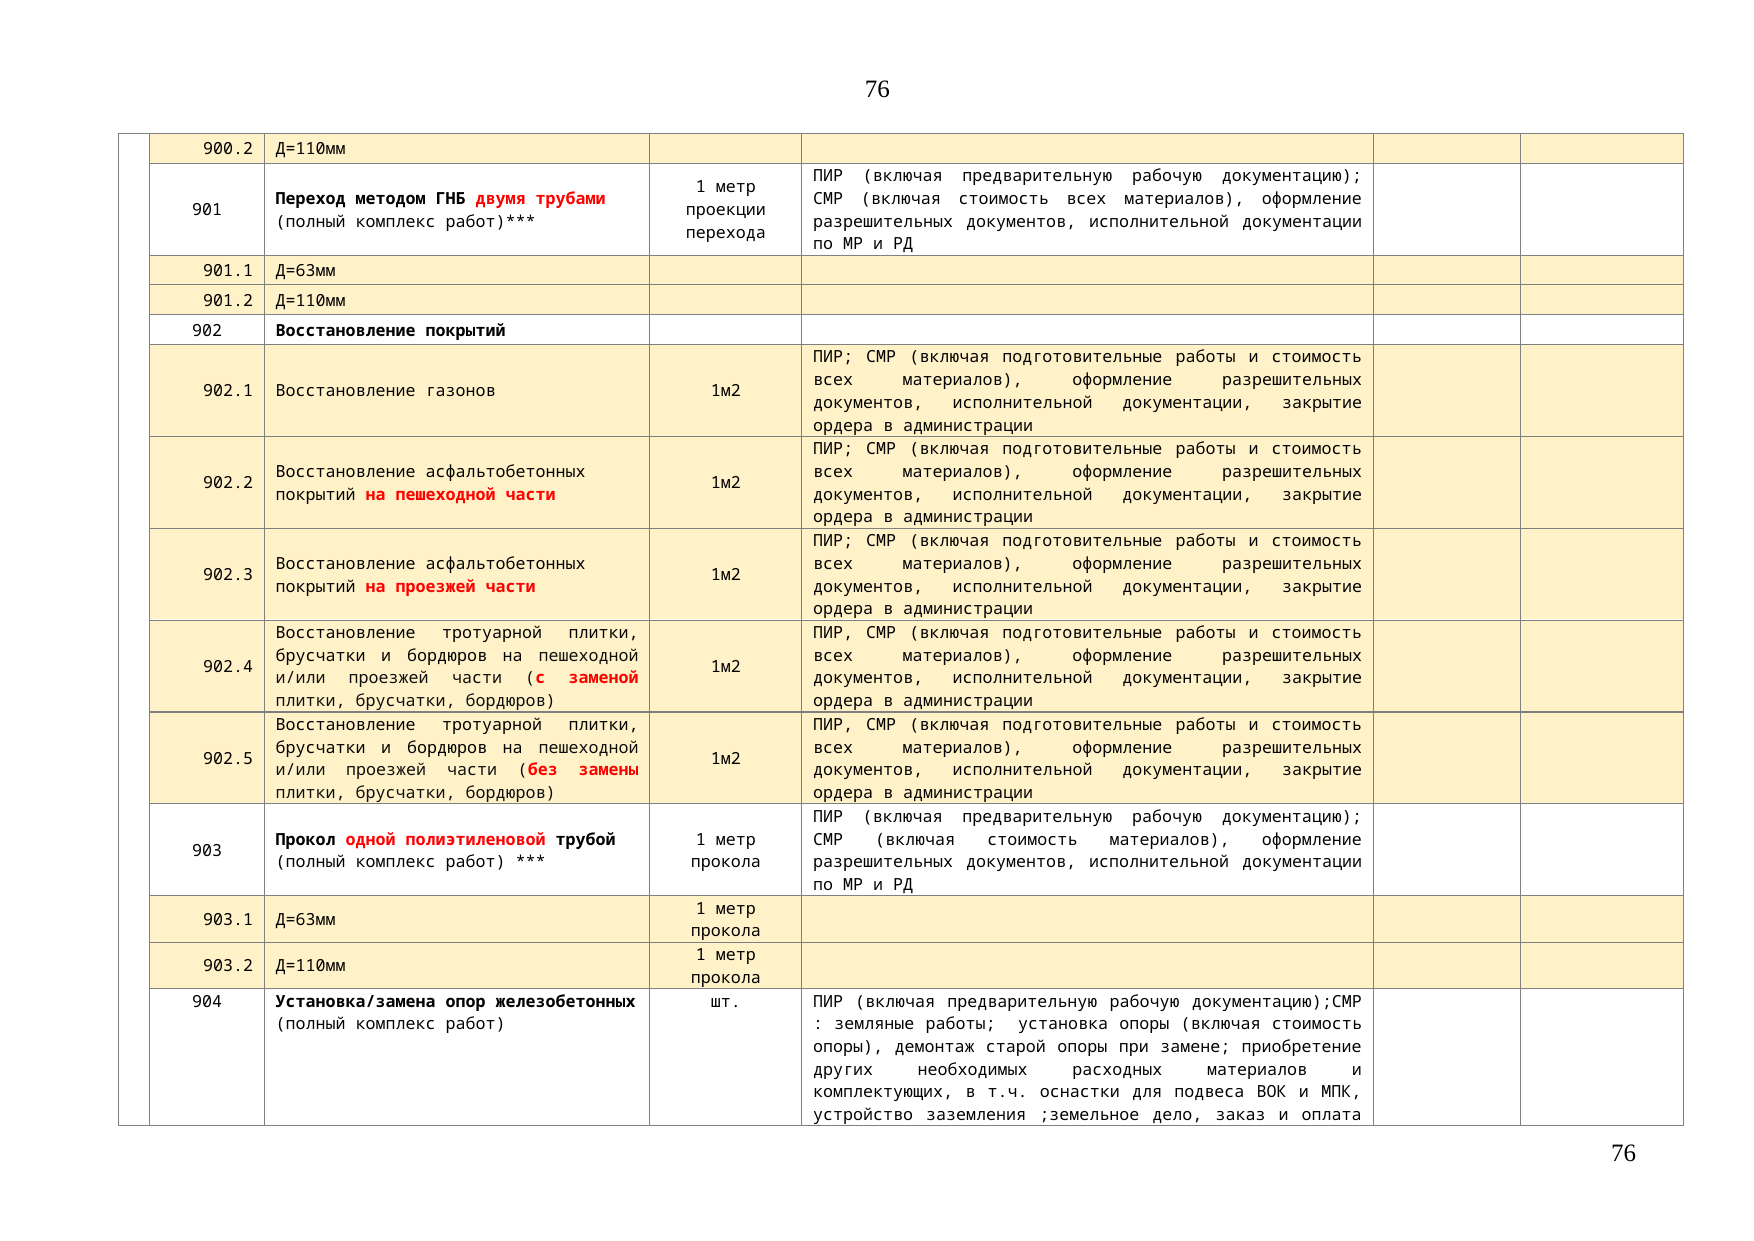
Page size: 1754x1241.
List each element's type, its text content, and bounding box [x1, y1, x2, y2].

table_cell Восстановление газонов [265, 345, 649, 436]
table_cell 902.5 [150, 713, 264, 803]
table_cell 1 метр прокола [650, 804, 801, 895]
table_cell ПИР; СМР (включая подготовительные работы и стоимость всех материалов), оформление разрешительных документов, исполнительной документации, закрытие ордера в администрации [802, 345, 1373, 436]
table_cell 1 метр прокола [650, 943, 801, 988]
table_cell [1374, 529, 1520, 619]
table_cell ПИР; СМР (включая подготовительные работы и стоимость всех материалов), оформление разрешительных документов, исполнительной документации, закрытие ордера в администрации [802, 529, 1373, 619]
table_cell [265, 989, 649, 1125]
table_cell [1374, 285, 1520, 314]
table_cell Д=63мм [265, 896, 649, 942]
table_cell [802, 285, 1373, 314]
table_cell [802, 134, 1373, 163]
table_cell 903.2 [150, 943, 264, 988]
table_cell [1374, 713, 1520, 803]
table_cell ПИР, СМР (включая подготовительные работы и стоимость всех материалов), оформление разрешительных документов, исполнительной документации, закрытие ордера в администрации [802, 621, 1373, 711]
table_cell [1521, 315, 1683, 344]
table_cell 902 [150, 315, 264, 344]
table_cell [1374, 621, 1520, 711]
table_cell 1м2 [650, 621, 801, 711]
table_cell [650, 315, 801, 344]
table_cell [1521, 345, 1683, 436]
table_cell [802, 164, 1373, 254]
table_cell [1521, 164, 1683, 254]
table_cell Переход методом ГНБ двумя трубами (полный комплекс работ)*** [265, 164, 649, 254]
table_cell 902.4 [150, 621, 264, 711]
table_cell 1 метр прокола [650, 896, 801, 942]
table_cell 1 метр проекции перехода [650, 164, 801, 254]
table_cell Восстановление покрытий [265, 315, 649, 344]
table_cell ПИР; СМР (включая подготовительные работы и стоимость всех материалов), оформление разрешительных документов, исполнительной документации, закрытие ордера в администрации [802, 437, 1373, 528]
table_cell [1521, 621, 1683, 711]
table_cell 901.2 [150, 285, 264, 314]
table_cell 901.1 [150, 256, 264, 284]
table_cell [1521, 256, 1683, 284]
table_cell [1374, 943, 1520, 988]
table_cell 1м2 [650, 437, 801, 528]
table_cell шт. [650, 989, 801, 1125]
table_cell [650, 134, 801, 163]
table_cell [1374, 315, 1520, 344]
table_cell [650, 256, 801, 284]
table_cell 902.2 [150, 437, 264, 528]
table_cell 901 [150, 164, 264, 254]
table_cell [1521, 713, 1683, 803]
table_cell [1374, 164, 1520, 254]
table_cell ПИР (включая предварительную рабочую документацию); СМР (включая стоимость материалов), оформление разрешительных документов, исполнительной документации по МР и РД [802, 804, 1373, 895]
table_cell [802, 315, 1373, 344]
table_cell [1521, 804, 1683, 895]
table_cell 903.1 [150, 896, 264, 942]
table_cell 900.2 [150, 134, 264, 163]
table_cell [1374, 256, 1520, 284]
table_cell [1521, 134, 1683, 163]
table_cell [1521, 896, 1683, 942]
table_cell Д=110мм [265, 285, 649, 314]
table_cell [1521, 989, 1683, 1125]
table_cell [802, 943, 1373, 988]
table_cell 1м2 [650, 345, 801, 436]
table_cell [1521, 285, 1683, 314]
table_cell Восстановление асфальтобетонных покрытий на проезжей части [265, 529, 649, 619]
table_cell Д=110мм [265, 943, 649, 988]
table_cell Восстановление тротуарной плитки, брусчатки и бордюров на пешеходной и/или проезжей части (с заменой плитки, брусчатки, бордюров) [265, 621, 649, 711]
table_cell 902.3 [150, 529, 264, 619]
table_cell [802, 256, 1373, 284]
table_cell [802, 989, 1373, 1125]
table_cell [1374, 345, 1520, 436]
table_cell 902.1 [150, 345, 264, 436]
table_cell [1521, 529, 1683, 619]
table_cell [1374, 896, 1520, 942]
table_cell [1374, 437, 1520, 528]
table_cell [802, 896, 1373, 942]
table_cell [1374, 134, 1520, 163]
table_cell 1м2 [650, 713, 801, 803]
table_cell ПИР, СМР (включая подготовительные работы и стоимость всех материалов), оформление разрешительных документов, исполнительной документации, закрытие ордера в администрации [802, 713, 1373, 803]
table_cell 1м2 [650, 529, 801, 619]
table_cell [1374, 804, 1520, 895]
table_cell Д=110мм [265, 134, 649, 163]
table_cell Восстановление тротуарной плитки, брусчатки и бордюров на пешеходной и/или проезжей части (без замены плитки, брусчатки, бордюров) [265, 713, 649, 803]
table_cell Прокол одной полиэтиленовой трубой (полный комплекс работ) *** [265, 804, 649, 895]
table_cell 904 [150, 989, 264, 1125]
table_cell [650, 285, 801, 314]
table_cell [1374, 989, 1520, 1125]
table_cell [1521, 943, 1683, 988]
table_cell 903 [150, 804, 264, 895]
table_cell [1521, 437, 1683, 528]
table_cell Д=63мм [265, 256, 649, 284]
table_cell Восстановление асфальтобетонных покрытий на пешеходной части [265, 437, 649, 528]
